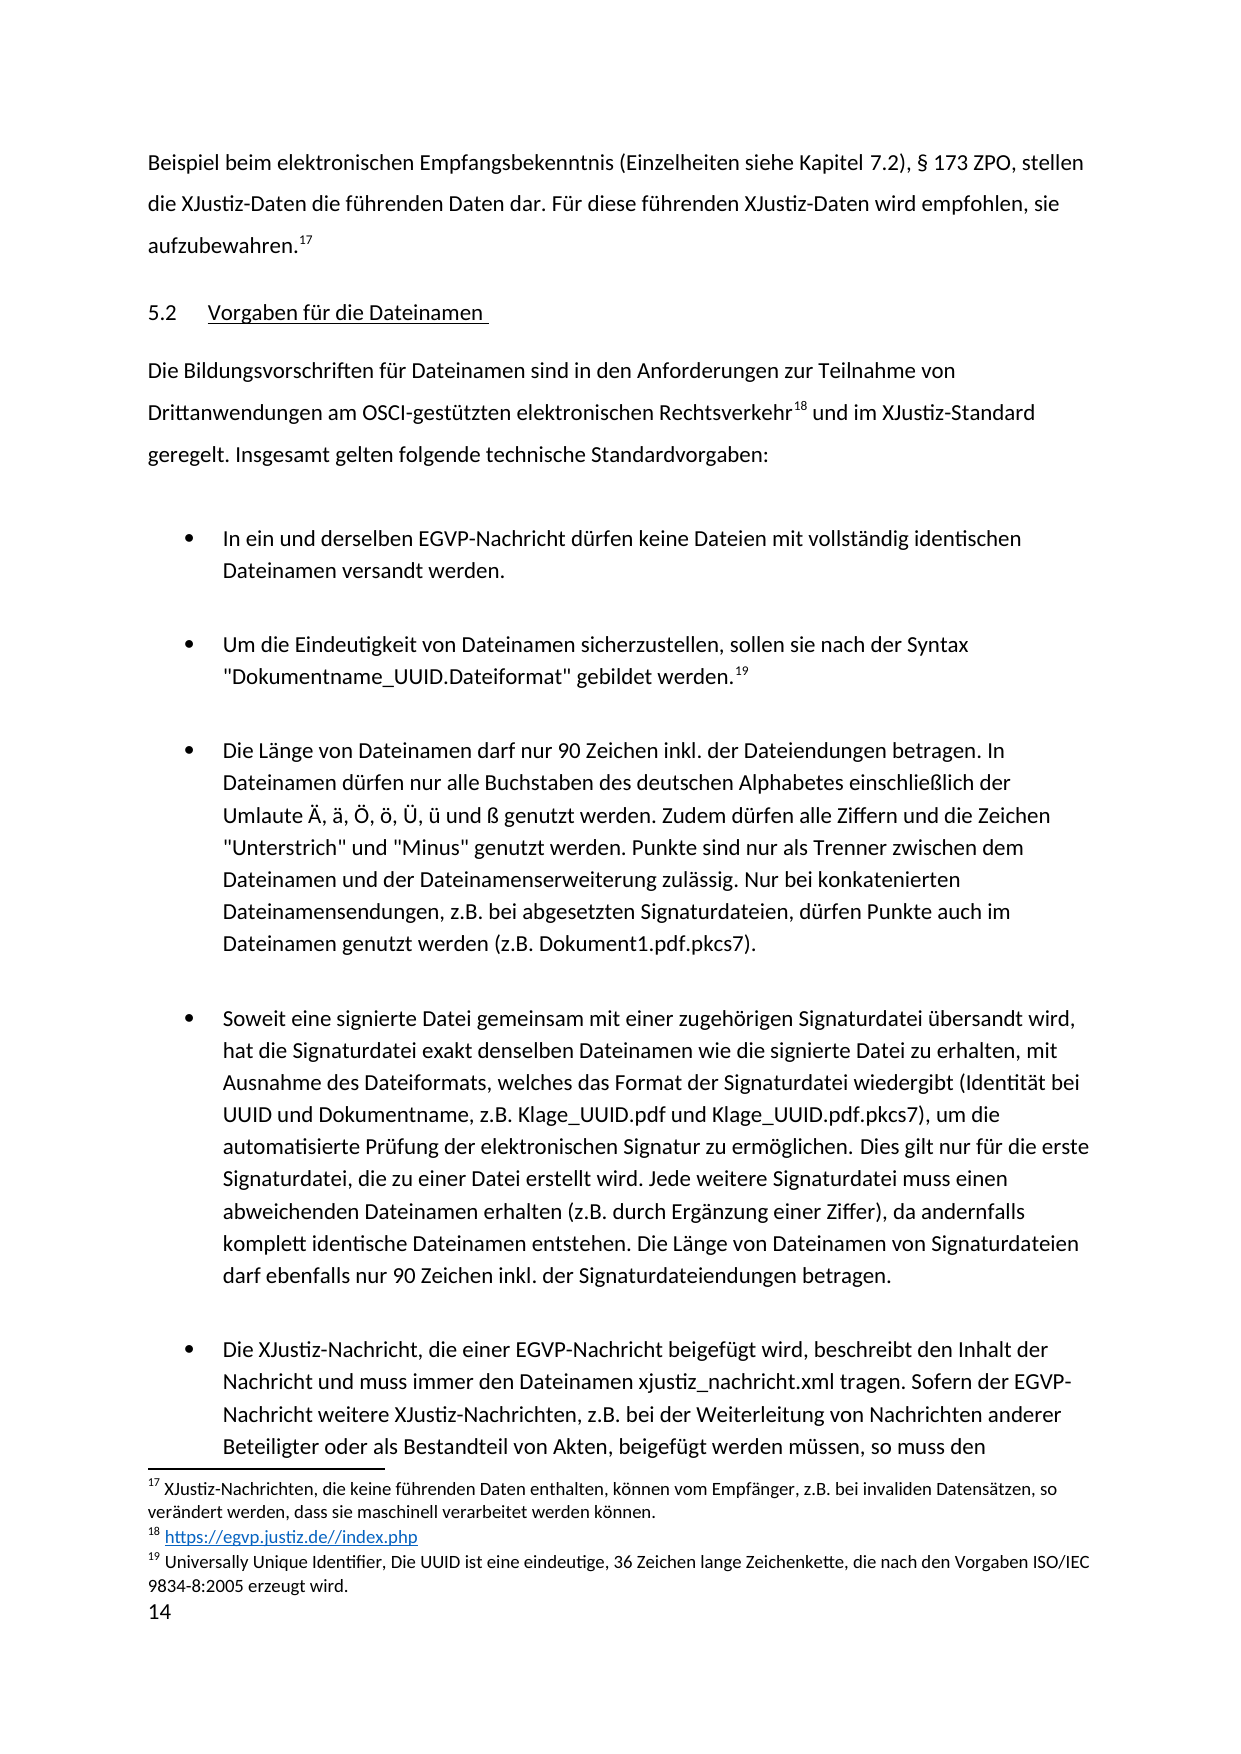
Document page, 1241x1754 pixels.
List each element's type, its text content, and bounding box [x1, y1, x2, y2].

list Die Länge von Dateinamen darf nur 90 Zeichen inkl. der Dateiendungen betragen. In Dateinamen dürfen nur alle Buchstaben des deutschen Alphabetes einschließlich der Umlaute Ä, ä, Ö, ö, Ü, ü und ß genutzt werden. Zudem dürfen alle Ziffern und die Zeichen "Unterstrich" und "Minus" genutzt werden. Punkte sind nur als Trenner zwischen dem Dateinamen und der Dateinamenserweiterung zulässig. Nur bei konkatenierten Dateinamensendungen, z.B. bei abgesetzten Signaturdateien, dürfen Punkte auch im Dateinamen genutzt werden (z.B. Dokument1.pdf.pkcs7). [185, 736, 1093, 957]
list Um die Eindeutigkeit von Dateinamen sicherzustellen, sollen sie nach der Syntax "Dokumentname_UUID.Dateiformat" gebildet werden. [185, 630, 1093, 690]
list Soweit eine signierte Datei gemeinsam mit einer zugehörigen Signaturdatei übersandt wird, hat die Signaturdatei exakt denselben Dateinamen wie die signierte Datei zu erhalten, mit Ausnahme des Dateiformats, welches das Format der Signaturdatei wiedergibt (Identität bei UUID und Dokumentname, z.B. Klage_UUID.pdf und Klage_UUID.pdf.pkcs7), um die automatisierte Prüfung der elektronischen Signatur zu ermöglichen. Dies gilt nur für die erste Signaturdatei, die zu einer Datei erstellt wird. Jede weitere Signaturdatei muss einen abweichenden Dateinamen erhalten (z.B. durch Ergänzung einer Ziffer), da andernfalls komplett identische Dateinamen entstehen. Die Länge von Dateinamen von Signaturdateien darf ebenfalls nur 90 Zeichen inkl. der Signaturdateiendungen betragen. [185, 1004, 1093, 1289]
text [148, 148, 1093, 259]
text Die Bildungsvorschriften für Dateinamen sind in den Anforderungen zur Teilnahme von Drittanwendungen am OSCI-gestützten elektronischen Rechtsverkehr und im XJustiz-Standard geregelt. Insgesamt gelten folgende technische Standardvorgaben: [148, 356, 1093, 468]
list In ein und derselben EGVP-Nachricht dürfen keine Dateien mit vollständig identischen Dateinamen versandt werden. [185, 524, 1093, 584]
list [185, 1335, 1093, 1460]
subtitle Vorgaben für die Dateinamen [148, 298, 1093, 327]
